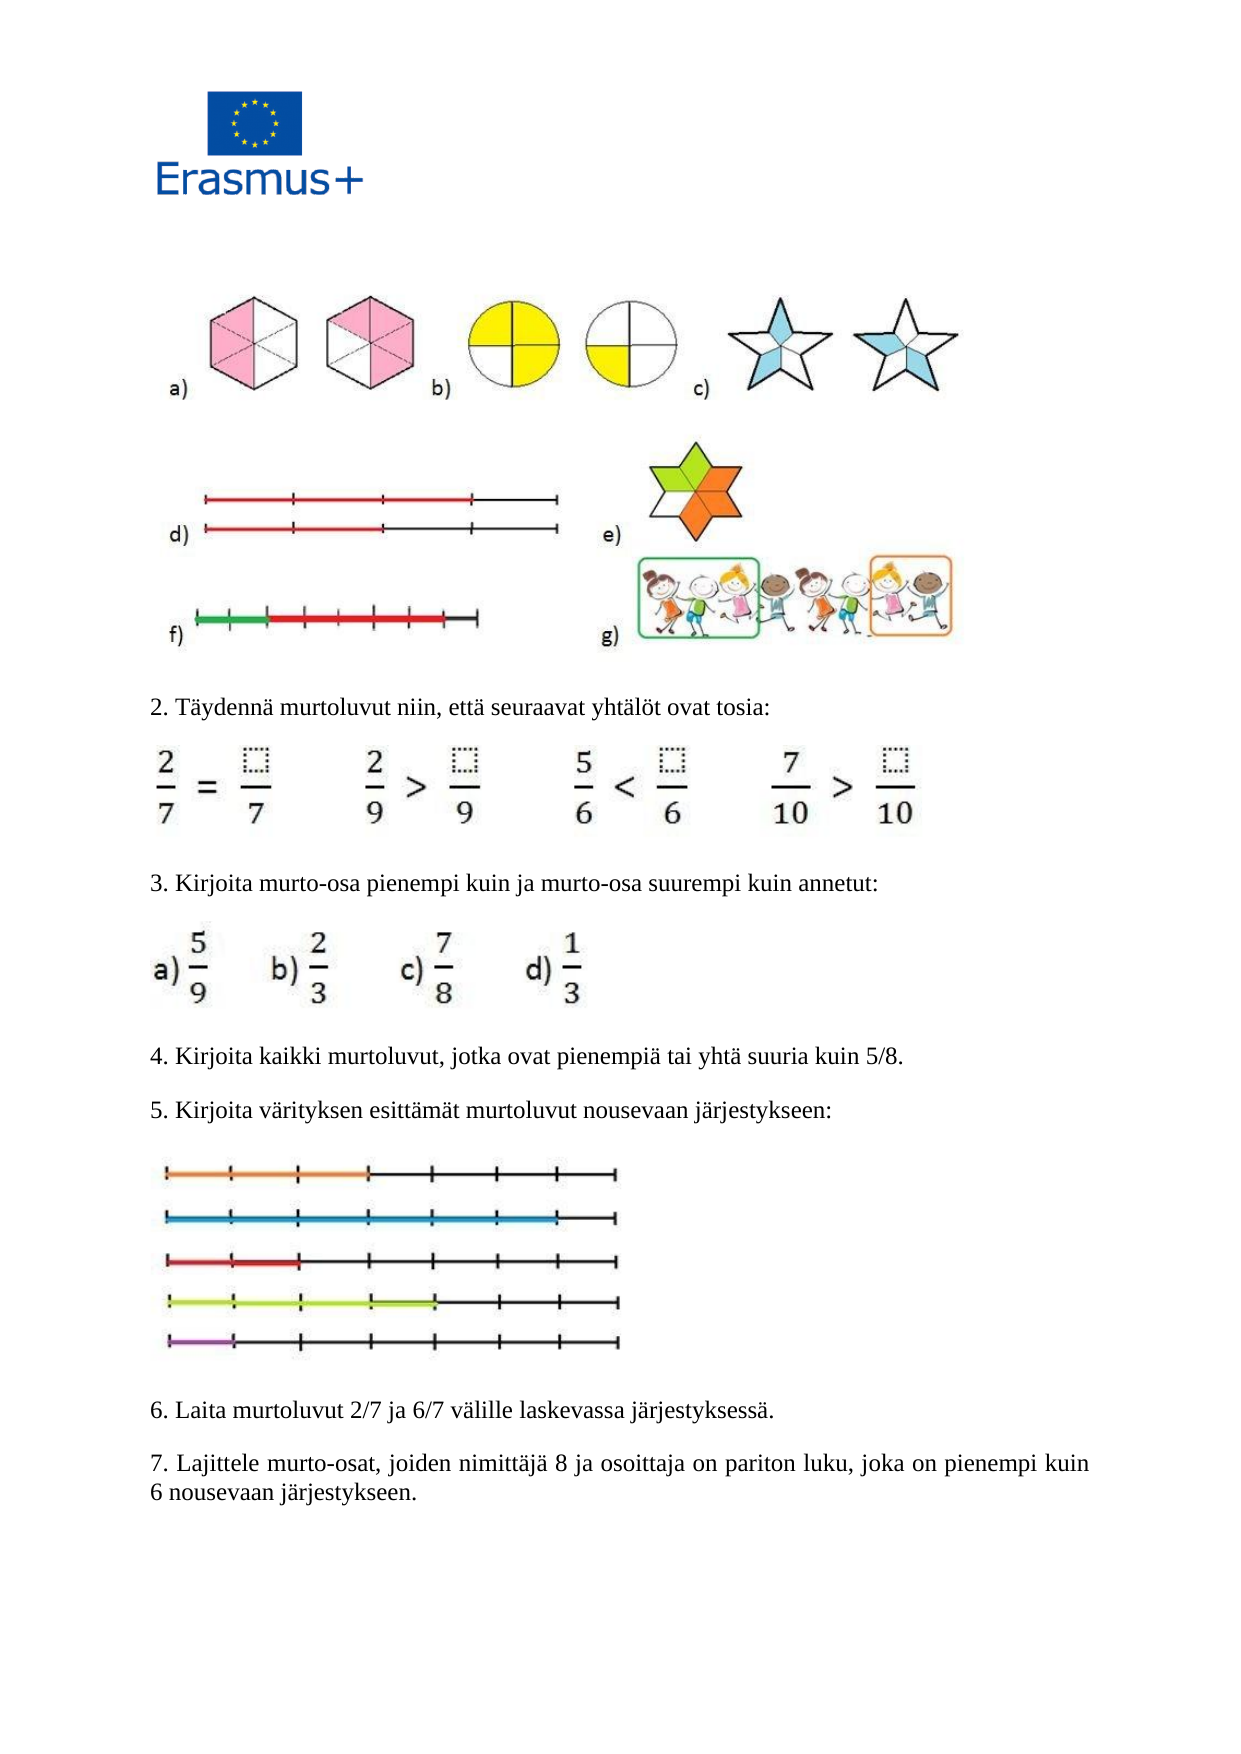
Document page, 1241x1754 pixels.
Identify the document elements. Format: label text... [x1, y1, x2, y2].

picture [150, 921, 588, 1014]
text 2. Täydennä murtoluvut niin, että seuraavat yhtälöt ovat tosia: [150, 692, 1090, 721]
picture [150, 1148, 630, 1368]
text 7. Lajittele murto-osat, joiden nimittäjä 8 ja osoittaja on pariton luku, joka on pienempi kuin 6 nousevaan järjestykseen. [150, 1448, 1090, 1506]
picture [150, 745, 923, 841]
picture [150, 73, 365, 197]
text 5. Kirjoita värityksen esittämät murtoluvut nousevaan järjestykseen: [150, 1095, 1090, 1124]
text 3. Kirjoita murto-osa pienempi kuin ja murto-osa suurempi kuin annetut: [150, 868, 1090, 897]
text 6. Laita murtoluvut 2/7 ja 6/7 välille laskevassa järjestyksessä. [150, 1395, 1090, 1423]
text 4. Kirjoita kaikki murtoluvut, jotka ovat pienempiä tai yhtä suuria kuin 5/8. [150, 1041, 1090, 1070]
picture [150, 280, 966, 665]
